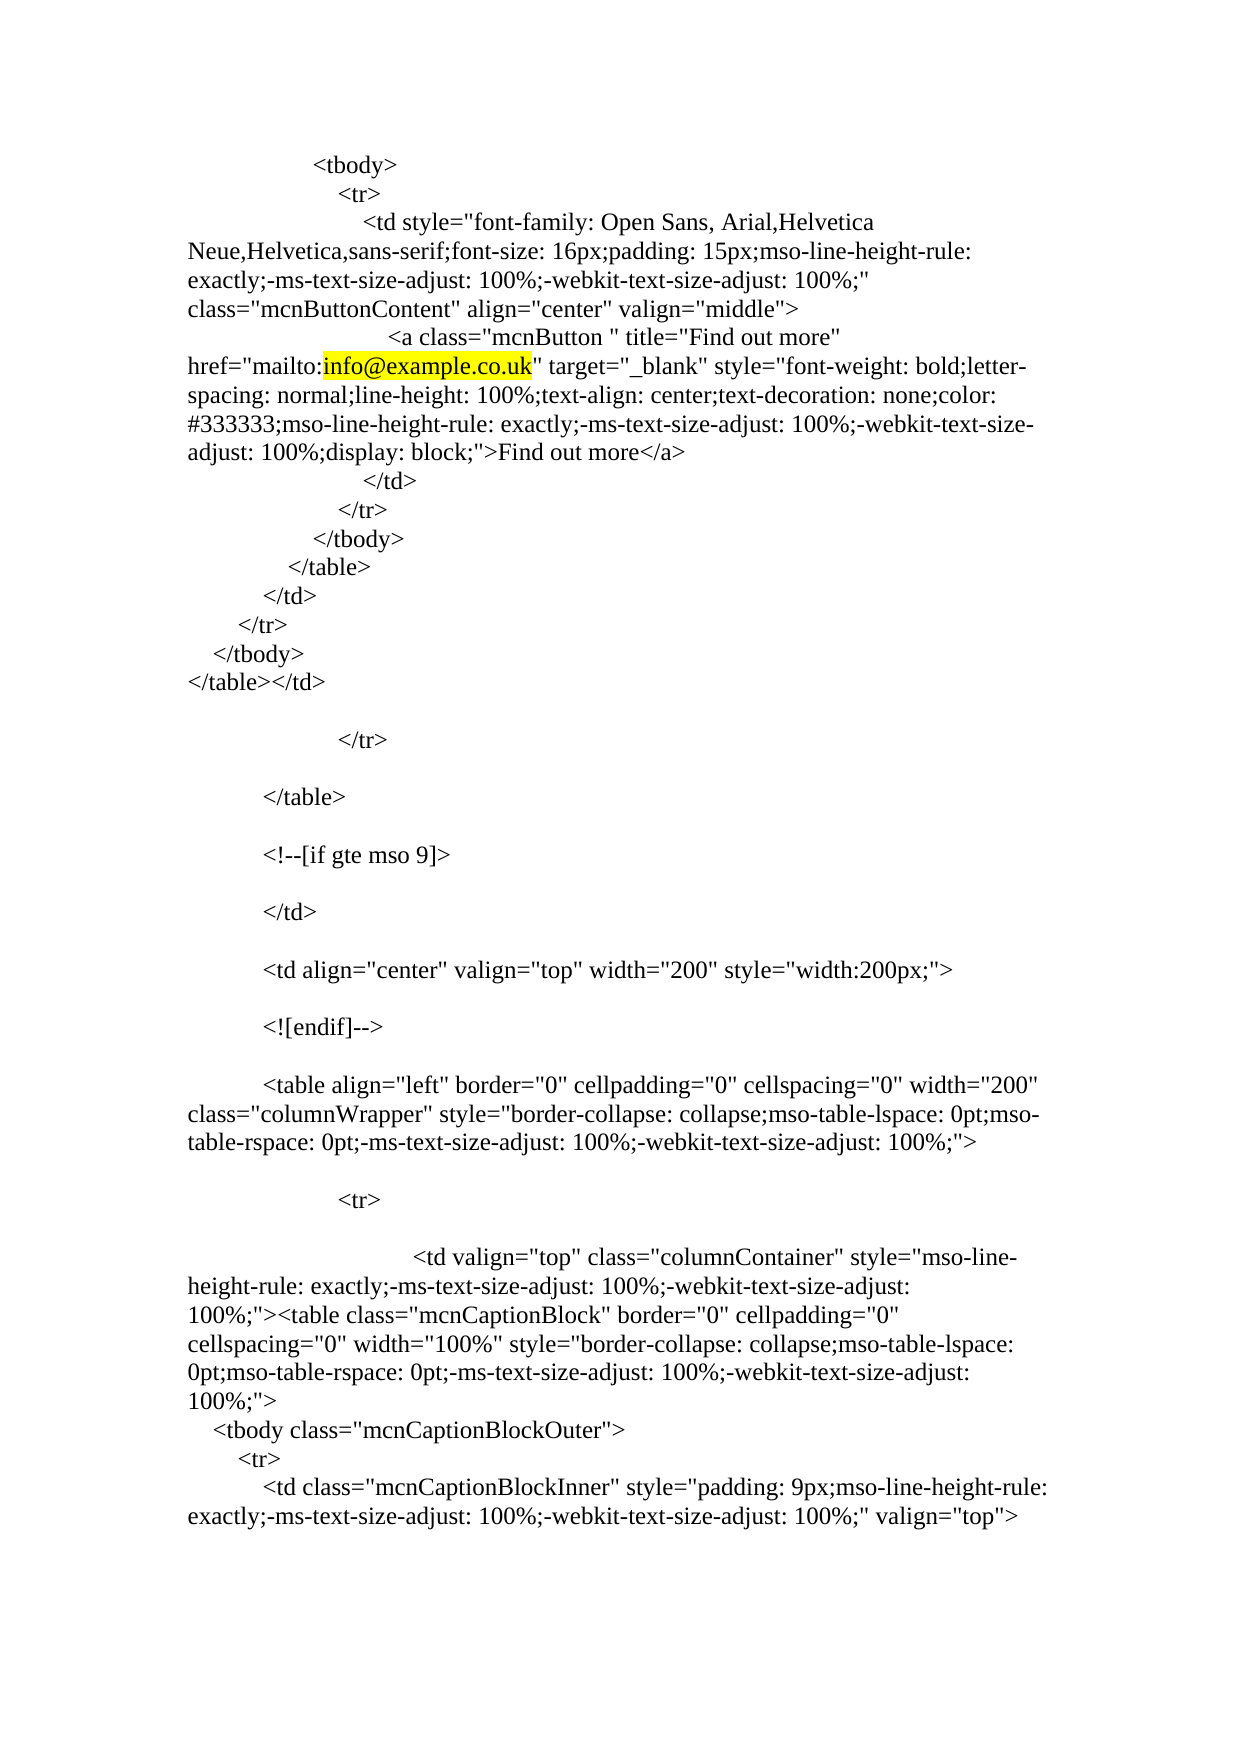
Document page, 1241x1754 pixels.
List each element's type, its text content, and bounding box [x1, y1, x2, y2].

text </tbody> [187, 639, 1053, 667]
text </td> [187, 869, 1053, 926]
text </tbody> [187, 524, 1053, 552]
text <td valign="top" class="columnContainer" style="mso-line-height-rule: exactly;-ms-text-size-adjust: 100%;-webkit-text-size-adjust: 100%;"><table class="mcnCaptionBlock" border="0" cellpadding="0" cellspacing="0" width="100%" style="border-collapse: collapse;mso-table-lspace: 0pt;mso-table-rspace: 0pt;-ms-text-size-adjust: 100%;-webkit-text-size-adjust: 100%;"> [187, 1214, 1053, 1415]
text <tbody> [187, 150, 1053, 179]
text <td align="center" valign="top" width="200" style="width:200px;"> [187, 926, 1053, 984]
text <tr> [187, 179, 1053, 207]
text <table align="left" border="0" cellpadding="0" cellspacing="0" width="200" class="columnWrapper" style="border-collapse: collapse;mso-table-lspace: 0pt;mso-table-rspace: 0pt;-ms-text-size-adjust: 100%;-webkit-text-size-adjust: 100%;"> [187, 1041, 1053, 1156]
text <tr> [187, 1444, 1053, 1472]
text <!--[if gte mso 9]> [187, 811, 1053, 869]
text </table> [187, 552, 1053, 581]
text </tr> [187, 610, 1053, 639]
text </table></td> [187, 667, 1053, 696]
text </td> [187, 581, 1053, 610]
text <tbody class="mcnCaptionBlockOuter"> [187, 1415, 1053, 1444]
text <td style="font-family: Open Sans, Arial,Helvetica Neue,Helvetica,sans-serif;font-size: 16px;padding: 15px;mso-line-height-rule: exactly;-ms-text-size-adjust: 100%;-webkit-text-size-adjust: 100%;" class="mcnButtonContent" align="center" valign="middle"> [187, 207, 1053, 322]
text </td> [187, 466, 1053, 495]
text <tr> [187, 1156, 1053, 1214]
text <a class="mcnButton " title="Find out more" href="mailto:info@example.co.uk" target="_blank" style="font-weight: bold;letter-spacing: normal;line-height: 100%;text-align: center;text-decoration: none;color: #333333;mso-line-height-rule: exactly;-ms-text-size-adjust: 100%;-webkit-text-size-adjust: 100%;display: block;">Find out more</a> [187, 322, 1053, 466]
text <![endif]--> [187, 984, 1053, 1041]
text </table> [187, 754, 1053, 811]
text </tr> [187, 696, 1053, 754]
text <td class="mcnCaptionBlockInner" style="padding: 9px;mso-line-height-rule: exactly;-ms-text-size-adjust: 100%;-webkit-text-size-adjust: 100%;" valign="top"> [187, 1472, 1053, 1530]
text </tr> [187, 495, 1053, 524]
